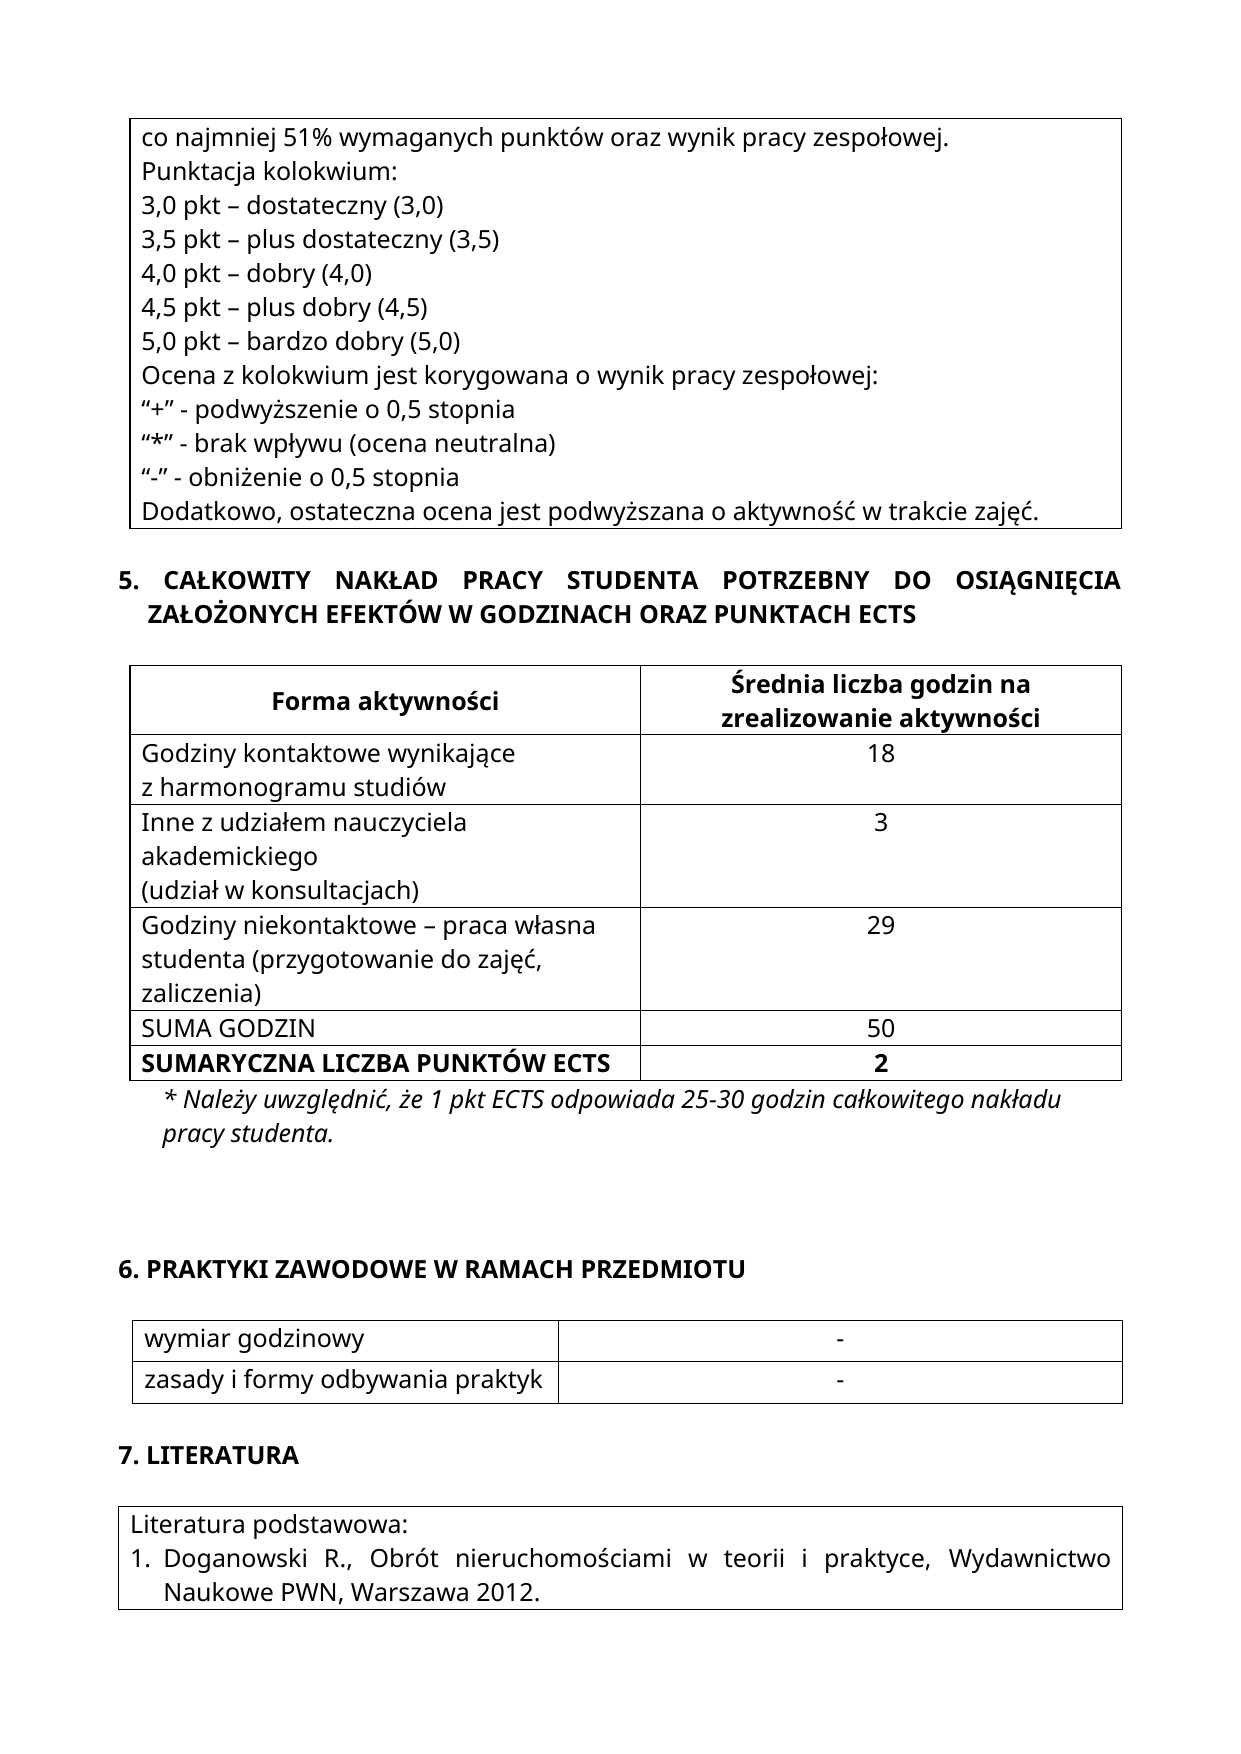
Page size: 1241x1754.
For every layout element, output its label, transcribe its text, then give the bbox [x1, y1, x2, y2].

table_cell - [559, 1362, 1122, 1402]
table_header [131, 119, 1121, 528]
table_cell 29 [641, 908, 1121, 1010]
table_cell SUMARYCZNA LICZBA PUNKTÓW ECTS [131, 1046, 640, 1080]
text * Należy uwzględnić, że 1 pkt ECTS odpowiada 25-30 godzin całkowitego nakładu pracy studenta. [162, 1081, 1122, 1149]
table_cell Godziny niekontaktowe – praca własna studenta (przygotowanie do zajęć, zaliczenia) [131, 908, 640, 1010]
table_cell 50 [641, 1011, 1121, 1045]
table_cell zasady i formy odbywania praktyk [133, 1362, 558, 1402]
text 7. LITERATURA [118, 1437, 1122, 1472]
table_cell Inne z udziałem nauczyciela akademickiego (udział w konsultacjach) [131, 805, 640, 907]
table_cell 2 [641, 1046, 1121, 1080]
table_cell 18 [641, 735, 1121, 803]
table_header - [559, 1321, 1122, 1361]
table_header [119, 1507, 1122, 1609]
table_header Średnia liczba godzin na zrealizowanie aktywności [641, 666, 1121, 734]
text 6. PRAKTYKI ZAWODOWE W RAMACH PRZEDMIOTU [118, 1252, 1122, 1286]
table_header Forma aktywności [131, 666, 640, 734]
table_cell SUMA GODZIN [131, 1011, 640, 1045]
table_header wymiar godzinowy [133, 1321, 558, 1361]
table_cell Godziny kontaktowe wynikające z harmonogramu studiów [131, 735, 640, 803]
table_cell 3 [641, 805, 1121, 907]
text 5. CAŁKOWITY NAKŁAD PRACY STUDENTA POTRZEBNY DO OSIĄGNIĘCIA ZAŁOŻONYCH EFEKTÓW W GODZINACH ORAZ PUNKTACH ECTS [118, 563, 1122, 631]
